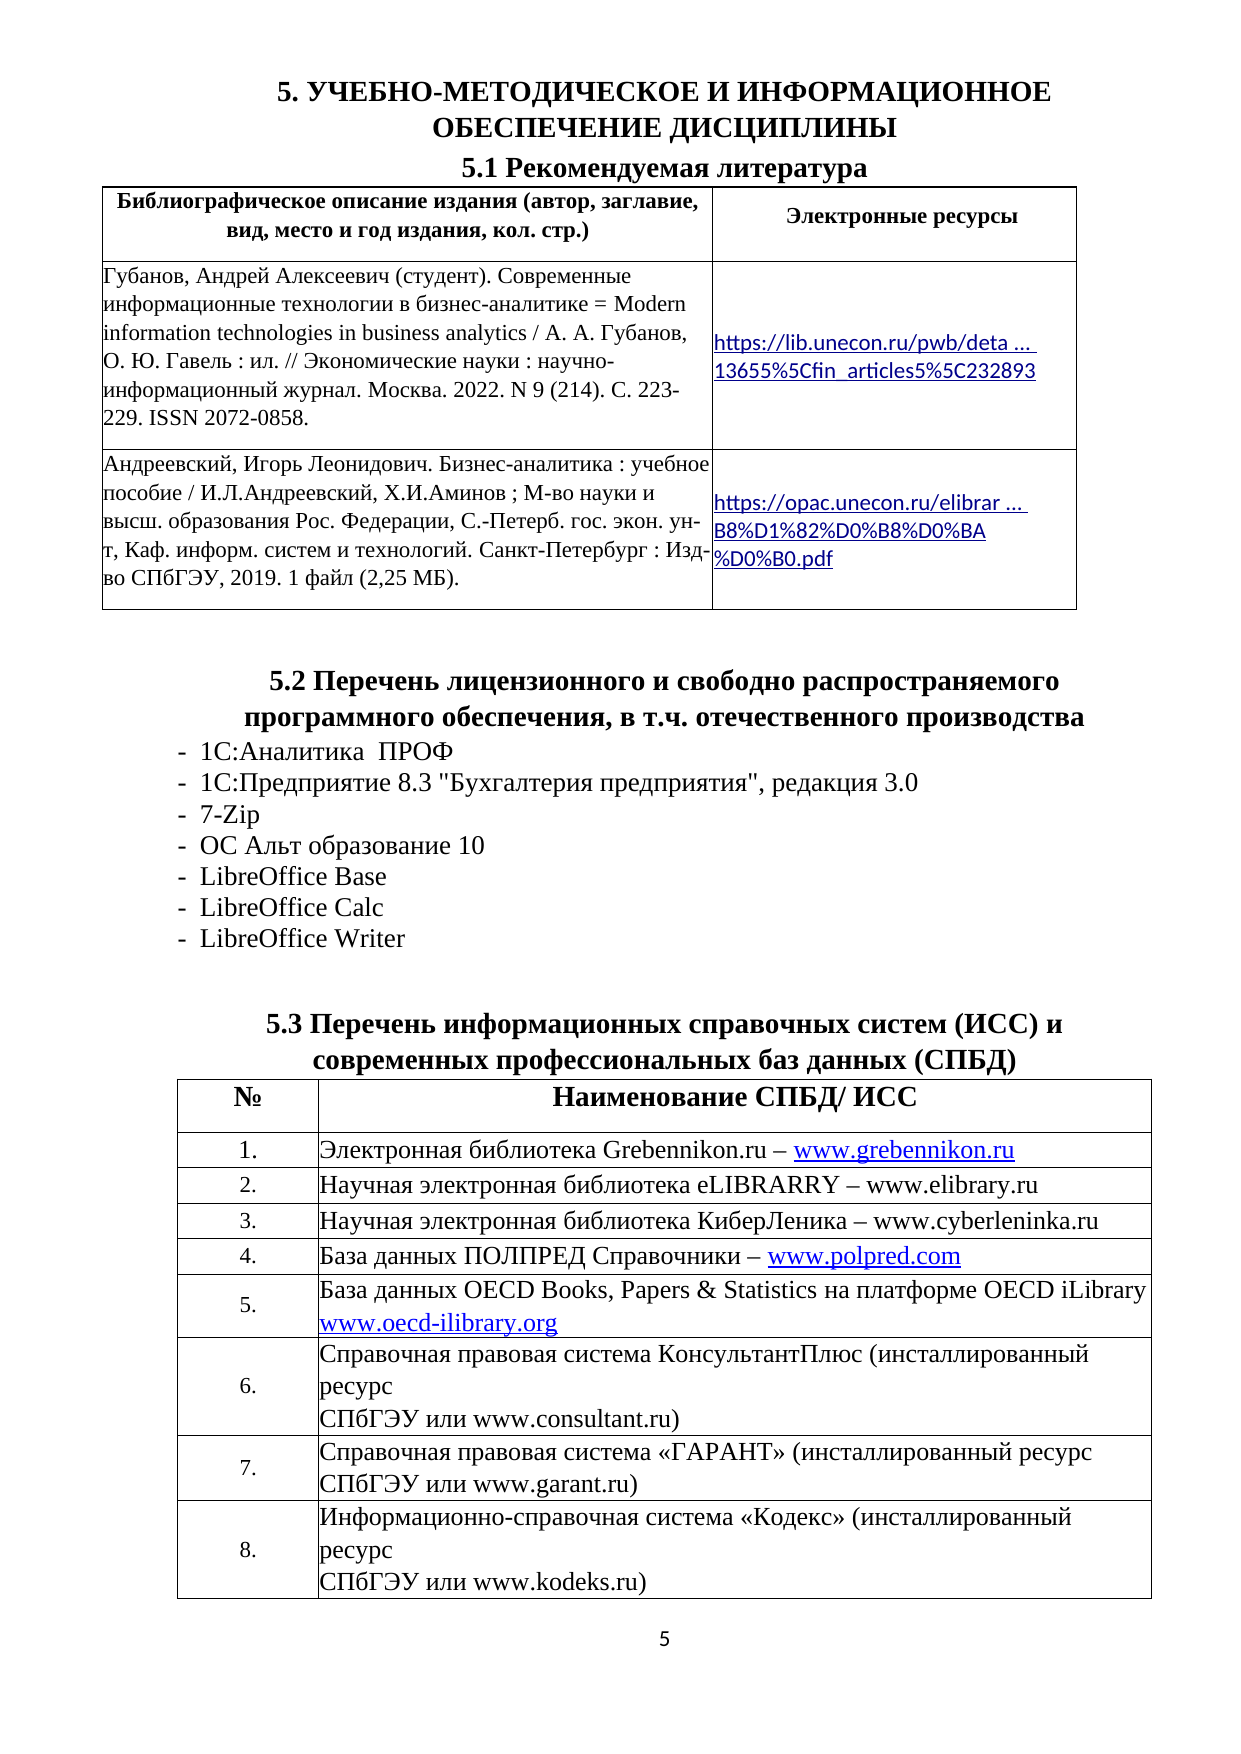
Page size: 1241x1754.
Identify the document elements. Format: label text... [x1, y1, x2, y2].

table_header Электронные ресурсы [713, 188, 1076, 261]
table_cell Научная электронная библиотека КиберЛеника – www.cyberleninka.ru [319, 1204, 1151, 1238]
table_cell Информационно-справочная система «Кодекс» (инсталлированный ресурс СПбГЭУ или www.kodeks.ru) [319, 1501, 1151, 1598]
table_cell 3. [178, 1204, 318, 1238]
table_cell 7. [178, 1436, 318, 1500]
table_cell 2. [178, 1168, 318, 1203]
subtitle 5.3 Перечень информационных справочных систем (ИСС) и современных профессиональных баз данных (СПБД) [177, 1006, 1152, 1076]
table_cell 6. [178, 1338, 318, 1435]
table_cell Научная электронная библиотека eLIBRARRY – www.elibrary.ru [319, 1168, 1151, 1203]
subtitle 5.1 Рекомендуемая литература [177, 150, 1152, 184]
subtitle 5.2 Перечень лицензионного и свободно распространяемого программного обеспечения, в т.ч. отечественного производства [177, 663, 1152, 733]
table_cell - 7-Zip [166, 798, 1139, 829]
table_cell 4. [178, 1239, 318, 1273]
table_cell Справочная правовая система «ГАРАНТ» (инсталлированный ресурс СПбГЭУ или www.garant.ru) [319, 1436, 1151, 1500]
table_header - 1С:Аналитика ПРОФ [166, 735, 1139, 767]
table_cell https://lib.unecon.ru/pwb/deta ... 13655%5Cfin_articles5%5C232893 [713, 262, 1076, 449]
table_cell - LibreOffice Base [166, 860, 1139, 891]
table_cell - LibreOffice Calc [166, 891, 1139, 922]
table_header Библиографическое описание издания (автор, заглавие, вид, место и год издания, кол. стр.) [103, 188, 712, 261]
table_cell Справочная правовая система КонсультантПлюс (инсталлированный ресурс СПбГЭУ или www.consultant.ru) [319, 1338, 1151, 1435]
table_cell https://opac.unecon.ru/elibrar ... B8%D1%82%D0%B8%D0%BA%D0%B0.pdf [713, 450, 1076, 609]
subtitle 5. УЧЕБНО-МЕТОДИЧЕСКОЕ И ИНФОРМАЦИОННОЕ ОБЕСПЕЧЕНИЕ ДИСЦИПЛИНЫ [177, 74, 1152, 143]
table_cell - 1С:Предприятие 8.3 "Бухгалтерия предприятия", редакция 3.0 [166, 767, 1139, 798]
table_cell База данных OECD Books, Papers & Statistics на платформе OECD iLibrary www.oecd-ilibrary.org [319, 1275, 1151, 1337]
table_cell Губанов, Андрей Алексеевич (студент). Современные информационные технологии в бизнес-аналитике = Modern information technologies in business analytics / А. А. Губанов, О. Ю. Гавель : ил. // Экономические науки : научно-информационный журнал. Москва. 2022. N 9 (214). С. 223-229. ISSN 2072-0858. [103, 262, 712, 449]
table_cell - LibreOffice Writer [166, 922, 1139, 953]
table_cell 5. [178, 1275, 318, 1337]
table_cell - ОС Альт образование 10 [166, 829, 1139, 860]
table_cell База данных ПОЛПРЕД Справочники – www.polpred.com [319, 1239, 1151, 1273]
table_header № [178, 1080, 318, 1132]
table_cell 8. [178, 1501, 318, 1598]
table_cell Электронная библиотека Grebennikon.ru – www.grebennikon.ru [319, 1133, 1151, 1167]
table_header Наименование СПБД/ ИСС [319, 1080, 1151, 1132]
table_cell Андреевский, Игорь Леонидович. Бизнес-аналитика : учебное пособие / И.Л.Андреевский, Х.И.Аминов ; М-во науки и высш. образования Рос. Федерации, С.-Петерб. гос. экон. ун-т, Каф. информ. систем и технологий. Санкт-Петербург : Изд-во СПбГЭУ, 2019. 1 файл (2,25 МБ). [103, 450, 712, 609]
